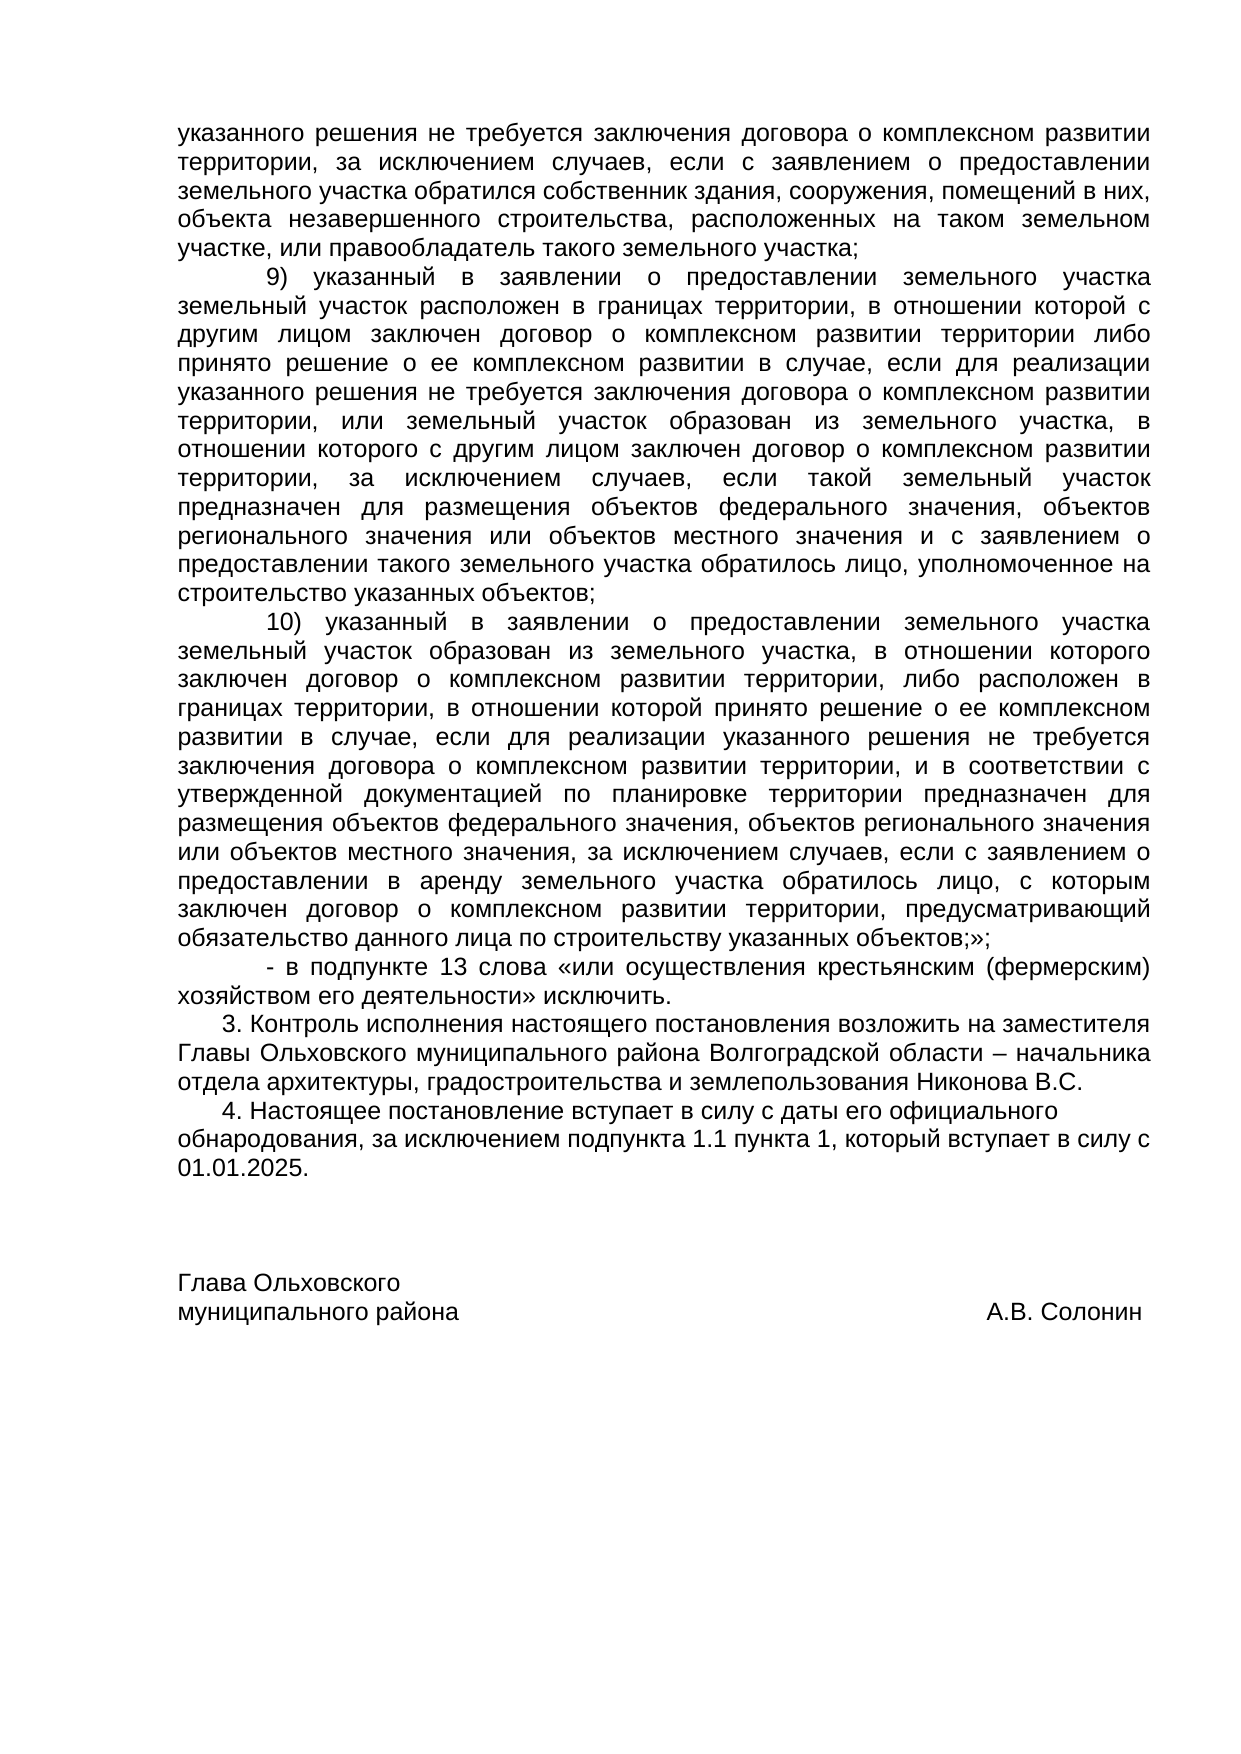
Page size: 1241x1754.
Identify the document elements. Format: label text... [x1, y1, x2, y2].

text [177, 118, 1152, 262]
text 10) указанный в заявлении о предоставлении земельного участка земельный участок образован из земельного участка, в отношении которого заключен договор о комплексном развитии территории, либо расположен в границах территории, в отношении которой принято решение о ее комплексном развитии в случае, если для реализации указанного решения не требуется заключения договора о комплексном развитии территории, и в соответствии с утвержденной документацией по планировке территории предназначен для размещения объектов федерального значения, объектов регионального значения или объектов местного значения, за исключением случаев, если с заявлением о предоставлении в аренду земельного участка обратилось лицо, с которым заключен договор о комплексном развитии территории, предусматривающий обязательство данного лица по строительству указанных объектов;»; [177, 607, 1152, 952]
text Глава Ольховского [177, 1268, 1152, 1297]
text 9) указанный в заявлении о предоставлении земельного участка земельный участок расположен в границах территории, в отношении которой с другим лицом заключен договор о комплексном развитии территории либо принято решение о ее комплексном развитии в случае, если для реализации указанного решения не требуется заключения договора о комплексном развитии территории, или земельный участок образован из земельного участка, в отношении которого с другим лицом заключен договор о комплексном развитии территории, за исключением случаев, если такой земельный участок предназначен для размещения объектов федерального значения, объектов регионального значения или объектов местного значения и с заявлением о предоставлении такого земельного участка обратилось лицо, уполномоченное на строительство указанных объектов; [177, 262, 1152, 607]
text - в подпункте 13 слова «или осуществления крестьянским (фермерским) хозяйством его деятельности» исключить. [177, 952, 1152, 1009]
text муниципального района А.В. Солонин [177, 1297, 1152, 1326]
list 4. Настоящее постановление вступает в силу с даты его официального обнародования, за исключением подпункта 1.1 пункта 1, который вступает в силу с 01.01.2025. [177, 1096, 1152, 1182]
text 3. Контроль исполнения настоящего постановления возложить на заместителя Главы Ольховского муниципального района Волгоградской области – начальника отдела архитектуры, градостроительства и землепользования Никонова В.С. [177, 1009, 1152, 1096]
